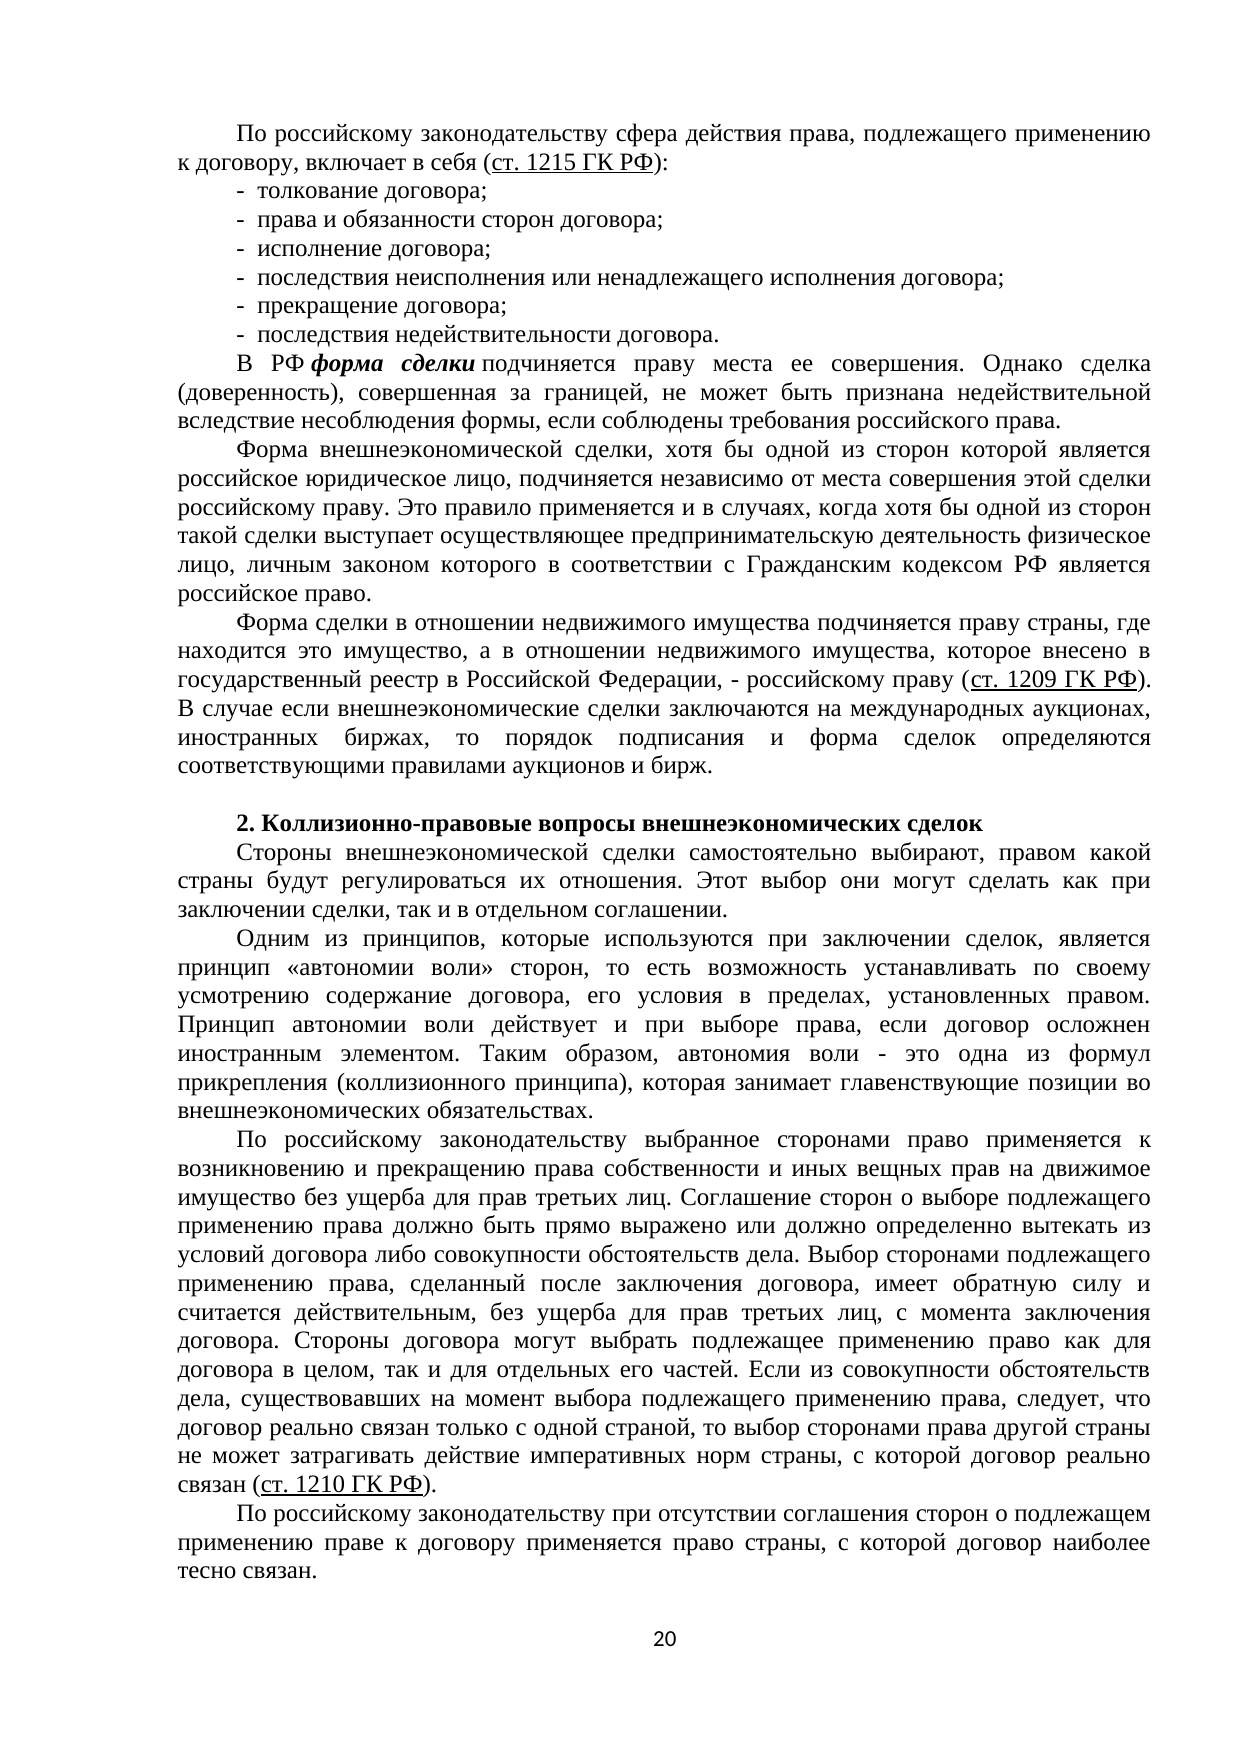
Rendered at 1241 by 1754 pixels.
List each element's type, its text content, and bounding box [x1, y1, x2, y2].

text В РФ форма сделки подчиняется праву места ее совершения. Однако сделка (доверенность), совершенная за границей, не может быть признана недействительной вследствие несоблюдения формы, если соблюдены требования российского права. [177, 348, 1152, 434]
text Форма внешнеэкономической сделки, хотя бы одной из сторон которой является российское юридическое лицо, подчиняется независимо от места совершения этой сделки российскому праву. Это правило применяется и в случаях, когда хотя бы одной из сторон такой сделки выступает осуществляющее предпринимательскую деятельность физическое лицо, личным законом которого в соответствии с Гражданским кодексом РФ является российское право. [177, 434, 1152, 607]
text - права и обязанности сторон договора; [177, 204, 1152, 233]
text - последствия недействительности договора. [177, 319, 1152, 348]
text - толкование договора; [177, 176, 1152, 204]
text - прекращение договора; [177, 291, 1152, 319]
text Стороны внешнеэкономической сделки самостоятельно выбирают, правом какой страны будут регулироваться их отношения. Этот выбор они могут сделать как при заключении сделки, так и в отдельном соглашении. [177, 837, 1152, 923]
text По российскому законодательству выбранное сторонами право применяется к возникновению и прекращению права собственности и иных вещных прав на движимое имущество без ущерба для прав третьих лиц. Соглашение сторон о выборе подлежащего применению права должно быть прямо выражено или должно определенно вытекать из условий договора либо совокупности обстоятельств дела. Выбор сторонами подлежащего применению права, сделанный после заключения договора, имеет обратную силу и считается действительным, без ущерба для прав третьих лиц, с момента заключения договора. Стороны договора могут выбрать подлежащее применению право как для договора в целом, так и для отдельных его частей. Если из совокупности обстоятельств дела, существовавших на момент выбора подлежащего применению права, следует, что договор реально связан только с одной страной, то выбор сторонами права другой страны не может затрагивать действие императивных норм страны, с которой договор реально связан (ст. 1210 ГК РФ). [177, 1124, 1152, 1498]
text По российскому законодательству сфера действия права, подлежащего применению к договору, включает в себя (ст. 1215 ГК РФ): [177, 118, 1152, 176]
text Форма сделки в отношении недвижимого имущества подчиняется праву страны, где находится это имущество, а в отношении недвижимого имущества, которое внесено в государственный реестр в Российской Федерации, - российскому праву (ст. 1209 ГК РФ). В случае если внешнеэкономические сделки заключаются на международных аукционах, иностранных биржах, то порядок подписания и форма сделок определяются соответствующими правилами аукционов и бирж. [177, 607, 1152, 779]
text - исполнение договора; [177, 233, 1152, 262]
text По российскому законодательству при отсутствии соглашения сторон о подлежащем применению праве к договору применяется право страны, с которой договор наиболее тесно связан. [177, 1498, 1152, 1584]
text 2. Коллизионно-правовые вопросы внешнеэкономических сделок [177, 808, 1152, 837]
text Одним из принципов, которые используются при заключении сделок, является принцип «автономии воли» сторон, то есть возможность устанавливать по своему усмотрению содержание договора, его условия в пределах, установленных правом. Принцип автономии воли действует и при выборе права, если договор осложнен иностранным элементом. Таким образом, автономия воли - это одна из формул прикрепления (коллизионного принципа), которая занимает главенствующие позиции во внешнеэкономических обязательствах. [177, 923, 1152, 1124]
text - последствия неисполнения или ненадлежащего исполнения договора; [177, 262, 1152, 291]
